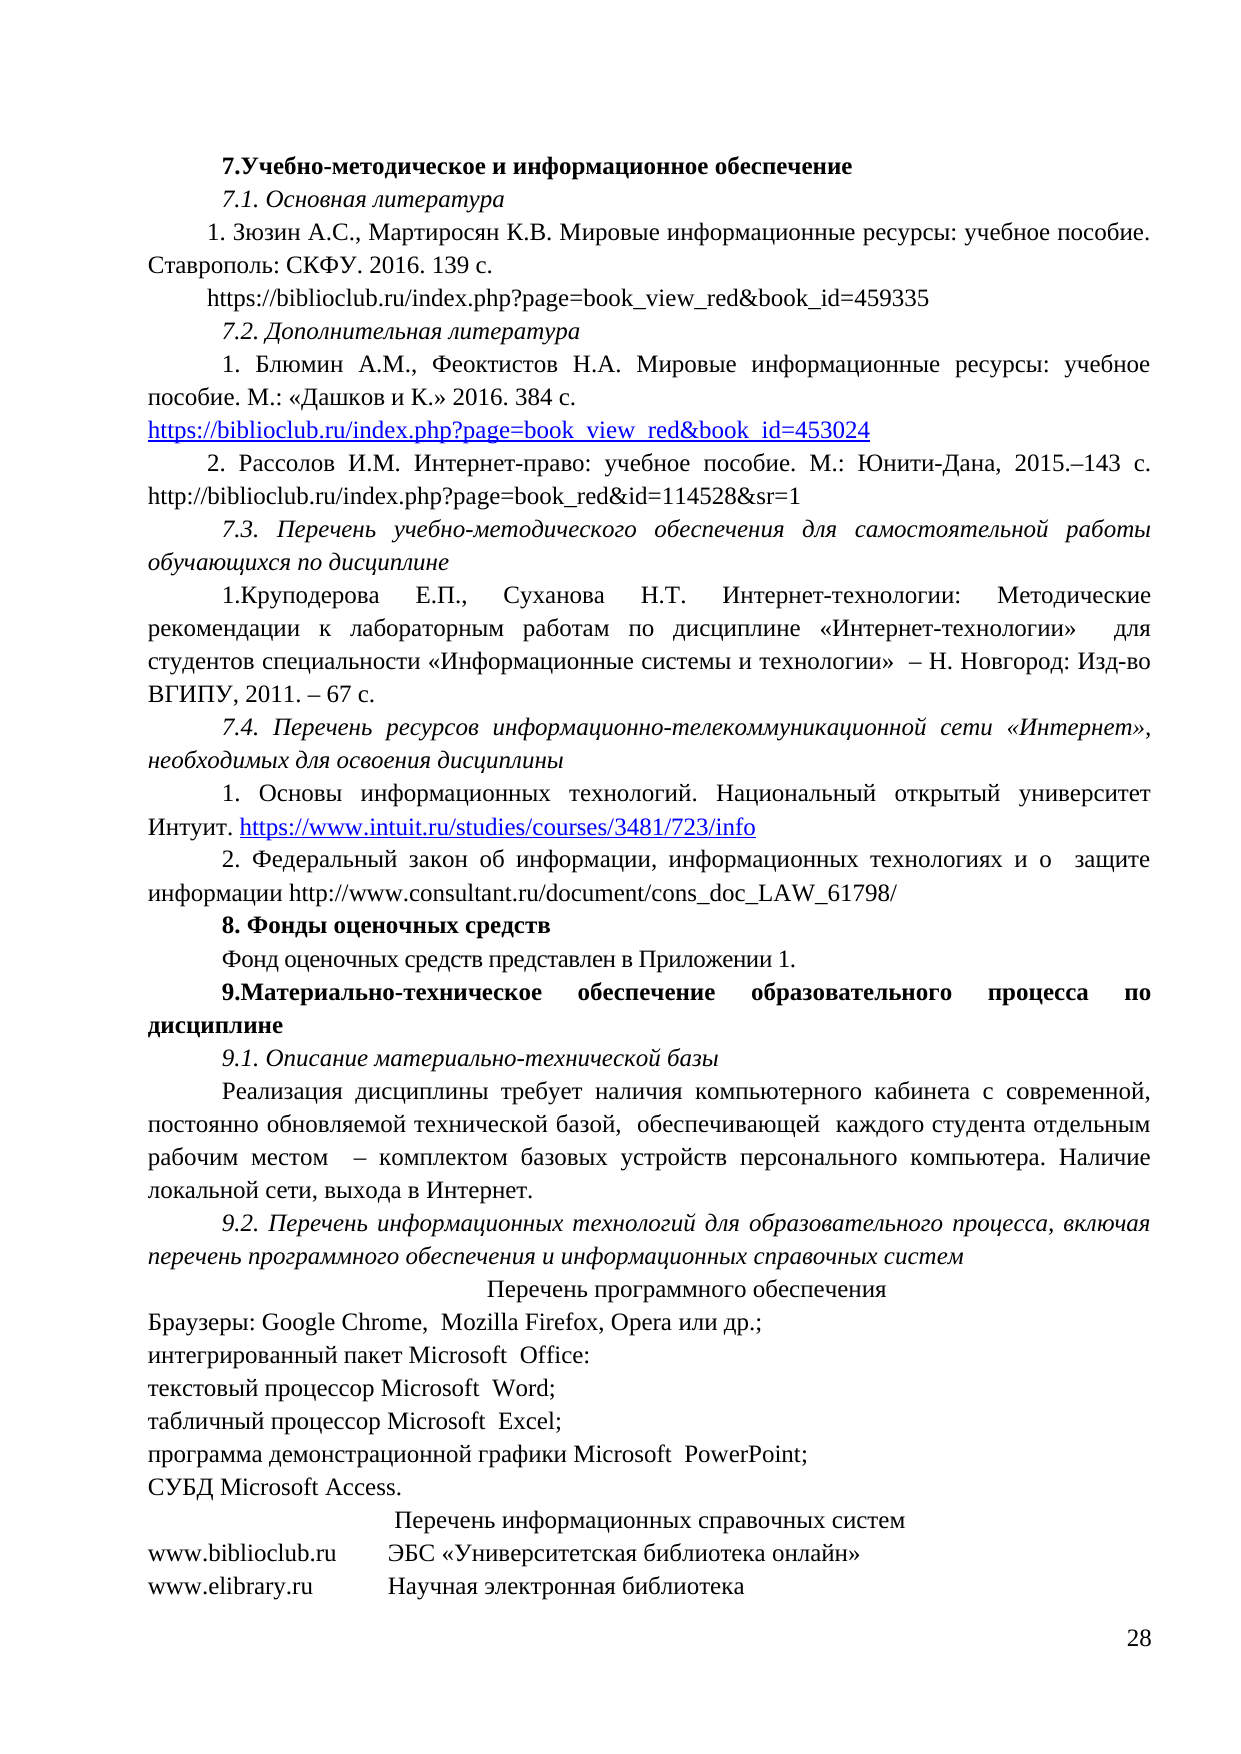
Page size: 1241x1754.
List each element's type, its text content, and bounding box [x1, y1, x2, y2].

text табличный процессор Microsoft Excel; [148, 1406, 1152, 1435]
text 8. Фонды оценочных средств [148, 911, 1152, 939]
text 7.Учебно-методическое и информационное обеспечение [148, 151, 1152, 180]
text 9.1. Описание материально-технической базы [148, 1043, 1152, 1071]
text интегрированный пакет Microsoft Office: [148, 1340, 1152, 1369]
text Реализация дисциплины требует наличия компьютерного кабинета с современной, постоянно обновляемой технической базой, обеспечивающей каждого студента отдельным рабочим местом – комплектом базовых устройств персонального компьютера. Наличие локальной сети, выхода в Интернет. [148, 1076, 1152, 1203]
text Перечень программного обеспечения [148, 1274, 1152, 1303]
text Перечень информационных справочных систем [148, 1505, 1152, 1534]
text текстовый процессор Microsoft Word; [148, 1373, 1152, 1402]
text СУБД Microsoft Access. [148, 1472, 1152, 1501]
text 7.4. Перечень ресурсов информационно-телекоммуникационной сети «Интернет», необходимых для освоения дисциплины [148, 712, 1152, 774]
text https://biblioclub.ru/index.php?page=book_view_red&book_id=453024 [148, 415, 1152, 444]
text 9.Материально-техническое обеспечение образовательного процесса по дисциплине [148, 977, 1152, 1038]
text 2. Федеральный закон об информации, информационных технологиях и о защите информации http://www.consultant.ru/document/cons_doc_LAW_61798/ [148, 844, 1152, 906]
text 2. Рассолов И.М. Интернет-право: учебное пособие. М.: Юнити-Дана, 2015.–143 с. http://biblioclub.ru/index.php?page=book_red&id=114528&sr=1 [148, 448, 1152, 510]
text Браузеры: Google Chrome, Mozilla Firefox, Opera или др.; [148, 1307, 1152, 1336]
text www.biblioclub.ru ЭБС «Университетская библиотека онлайн» [148, 1538, 1152, 1567]
text 7.3. Перечень учебно-методического обеспечения для самостоятельной работы обучающихся по дисциплине [148, 514, 1152, 576]
text 1. Зюзин А.С., Мартиросян К.В. Мировые информационные ресурсы: учебное пособие. Ставрополь: СКФУ. 2016. 139 с. [148, 217, 1152, 279]
text 7.2. Дополнительная литература [148, 316, 1152, 345]
text Фонд оценочных средств представлен в Приложении 1. [148, 944, 1152, 972]
text 1.Круподерова Е.П., Суханова Н.Т. Интернет-технологии: Методические рекомендации к лабораторным работам по дисциплине «Интернет-технологии» для студентов специальности «Информационные системы и технологии» – Н. Новгород: Изд-во ВГИПУ, 2011. – 67 с. [148, 580, 1152, 708]
text 9.2. Перечень информационных технологий для образовательного процесса, включая перечень программного обеспечения и информационных справочных систем [148, 1208, 1152, 1269]
text 1. Блюмин А.М., Феоктистов Н.А. Мировые информационные ресурсы: учебное пособие. М.: «Дашков и К.» 2016. 384 с. [148, 349, 1152, 411]
text www.elibrary.ru Научная электронная библиотека [148, 1571, 1152, 1600]
text https://biblioclub.ru/index.php?page=book_view_red&book_id=459335 [148, 283, 1152, 312]
text 1. Основы информационных технологий. Национальный открытый университет Интуит. https://www.intuit.ru/studies/courses/3481/723/info [148, 778, 1152, 840]
text 7.1. Основная литература [148, 184, 1152, 213]
text программа демонстрационной графики Microsoft PowerPoint; [148, 1439, 1152, 1468]
